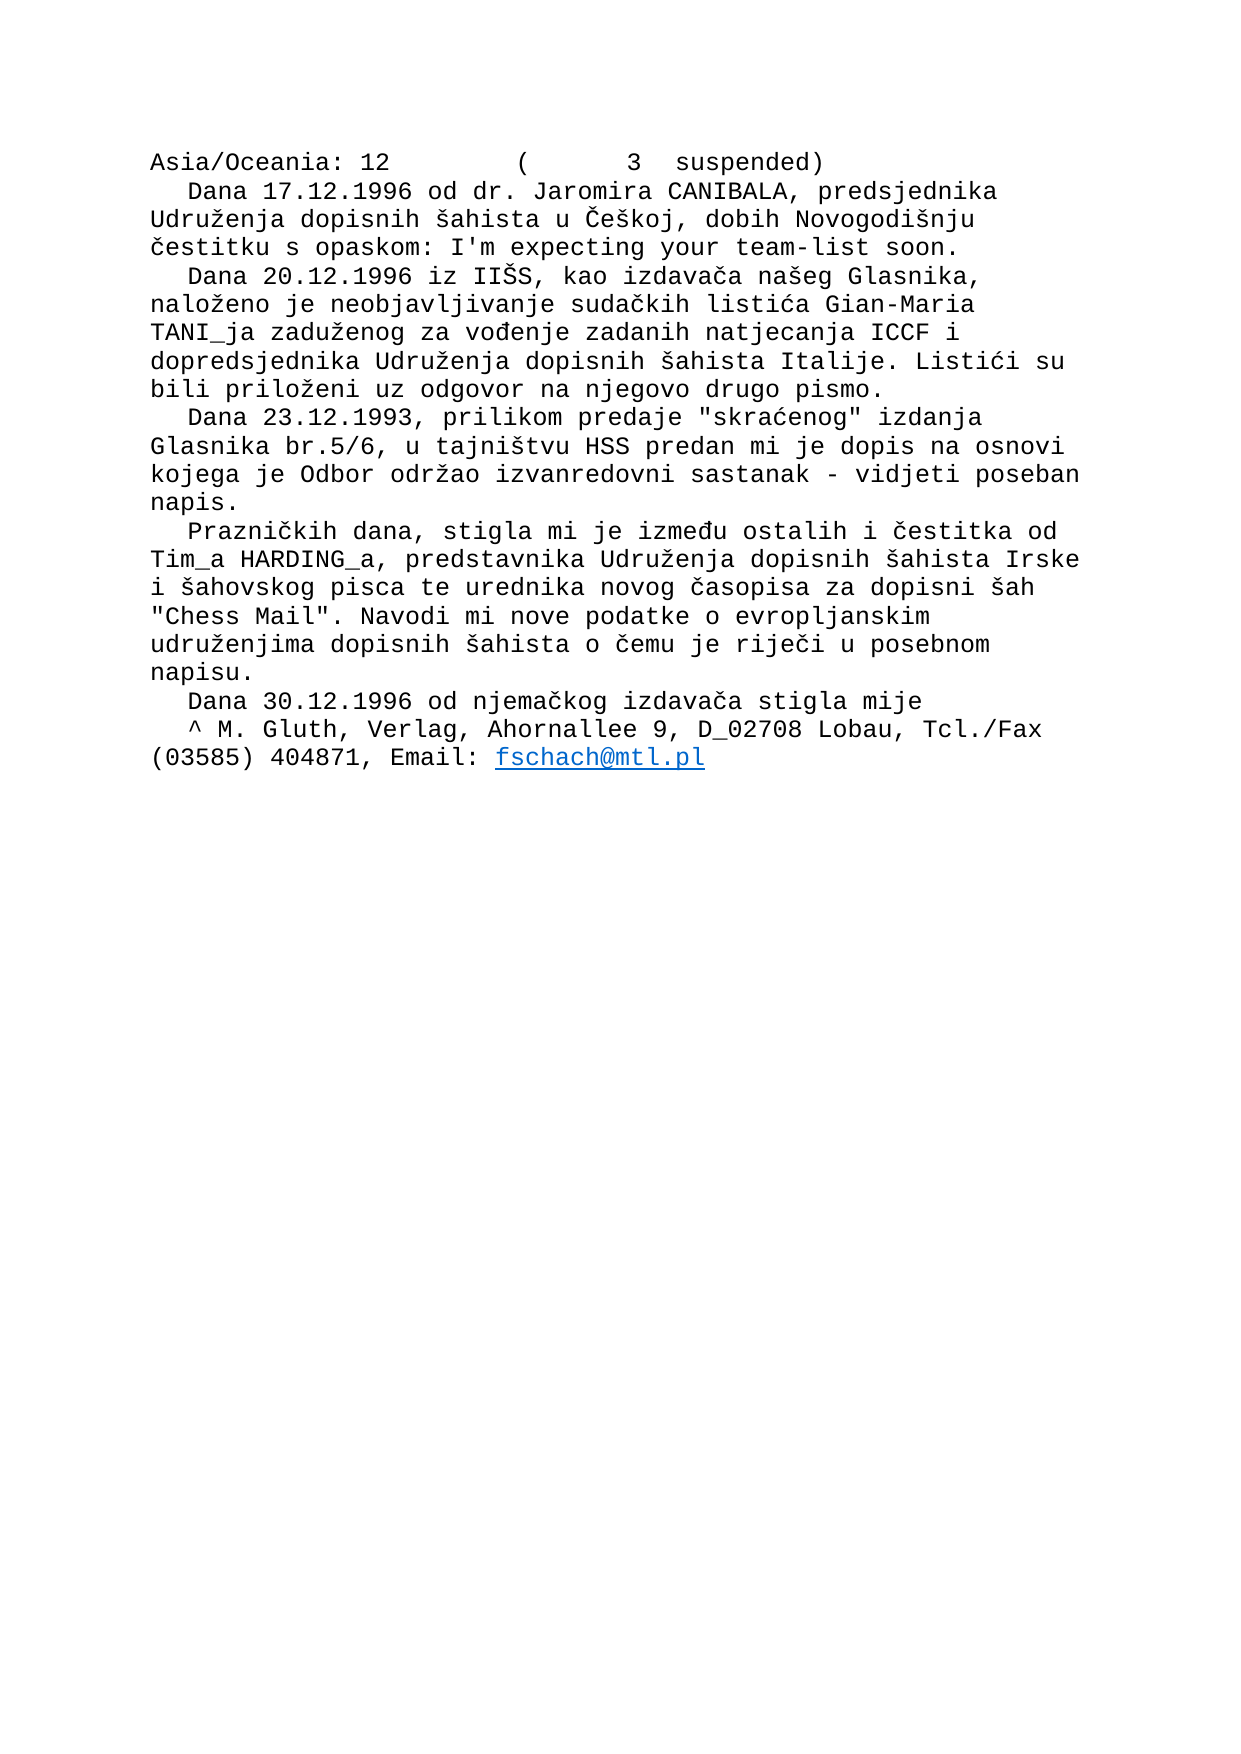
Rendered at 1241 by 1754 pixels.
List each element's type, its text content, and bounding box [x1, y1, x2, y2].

text Prazničkih dana, stigla mi je između ostalih i čestitka od Tim_a HARDING_a, predstavnika Udruženja dopisnih šahista Irske i šahovskog pisca te urednika novog časopisa za dopisni šah "Chess Mail". Navodi mi nove podatke o evropljanskim udruženjima dopisnih šahista o čemu je riječi u posebnom napisu. [150, 518, 1090, 688]
text ^ M. Gluth, Verlag, Ahornallee 9, D_02708 Lobau, Tcl./Fax (03585) 404871, Email: fschach@mtl.pl [150, 717, 1090, 773]
text Dana 23.12.1993, prilikom predaje "skraćenog" izdanja Glasnika br.5/6, u tajništvu HSS predan mi je dopis na osnovi kojega je Odbor održao izvanredovni sastanak - vidjeti poseban napis. [150, 405, 1090, 518]
text Dana 20.12.1996 iz IIŠS, kao izdavača našeg Glasnika, naloženo je neobjavljivanje sudačkih listića Gian-Maria TANI_ja zaduženog za vođenje zadanih natjecanja ICCF i dopredsjednika Udruženja dopisnih šahista Italije. Listići su bili priloženi uz odgovor na njegovo drugo pismo. [150, 263, 1090, 405]
text Asia/Oceania: 12 ( 3 suspended) [150, 150, 1090, 178]
text Dana 30.12.1996 od njemačkog izdavača stigla mije [150, 688, 1090, 717]
text Dana 17.12.1996 od dr. Jaromira CANIBALA, predsjednika Udruženja dopisnih šahista u Češkoj, dobih Novogodišnju čestitku s opaskom: I'm expecting your team-list soon. [150, 178, 1090, 263]
